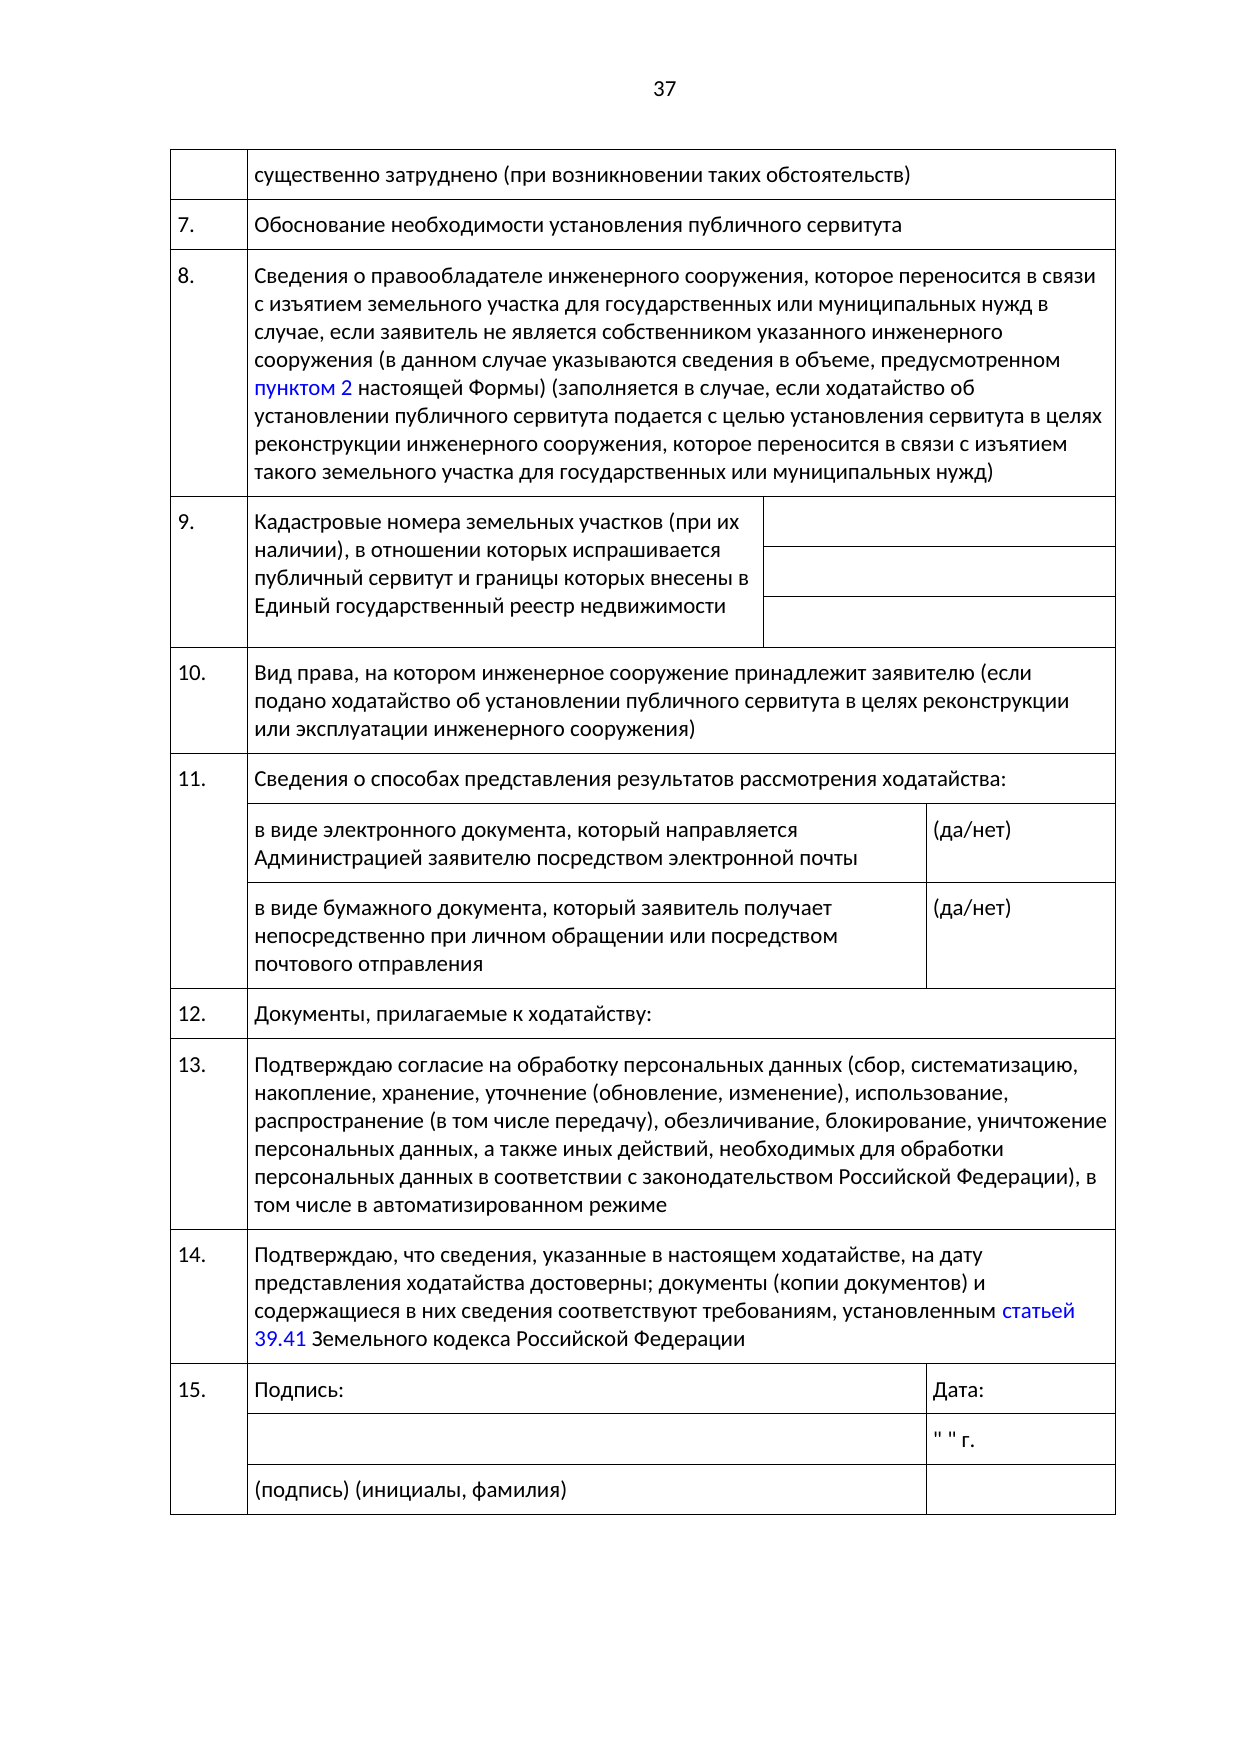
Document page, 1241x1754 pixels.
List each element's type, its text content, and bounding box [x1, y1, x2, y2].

table_cell Сведения о правообладателе инженерного сооружения, которое переносится в связи с изъятием земельного участка для государственных или муниципальных нужд в случае, если заявитель не является собственником указанного инженерного сооружения (в данном случае указываются сведения в объеме, предусмотренном пунктом 2 настоящей Формы) (заполняется в случае, если ходатайство об установлении публичного сервитута подается с целью установления сервитута в целях реконструкции инженерного сооружения, которое переносится в связи с изъятием такого земельного участка для государственных или муниципальных нужд) [248, 250, 1115, 496]
table_cell 13. [171, 1039, 247, 1229]
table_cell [248, 150, 1115, 199]
table_cell [927, 1465, 1115, 1514]
table_cell Документы, прилагаемые к ходатайству: [248, 989, 1115, 1038]
table_cell 11. [171, 754, 247, 988]
table_cell 8. [171, 250, 247, 496]
table_cell Сведения о способах представления результатов рассмотрения ходатайства: [248, 754, 1115, 803]
table_cell [764, 497, 1115, 546]
table_cell 6. [171, 150, 247, 199]
table_cell Подпись: [248, 1364, 926, 1413]
table_cell Обоснование необходимости установления публичного сервитута [248, 200, 1115, 249]
table_cell 9. [171, 497, 247, 647]
table_cell [764, 597, 1115, 647]
table_cell в виде бумажного документа, который заявитель получает непосредственно при личном обращении или посредством почтового отправления [248, 883, 926, 988]
table_cell (да/нет) [927, 804, 1115, 882]
table_cell Дата: [927, 1364, 1115, 1413]
table_cell (да/нет) [927, 883, 1115, 988]
table_cell 7. [171, 200, 247, 249]
table_cell 15. [171, 1364, 247, 1514]
table_cell Подтверждаю, что сведения, указанные в настоящем ходатайстве, на дату представления ходатайства достоверны; документы (копии документов) и содержащиеся в них сведения соответствуют требованиям, установленным статьей 39.41 Земельного кодекса Российской Федерации [248, 1230, 1115, 1363]
table_cell Подтверждаю согласие на обработку персональных данных (сбор, систематизацию, накопление, хранение, уточнение (обновление, изменение), использование, распространение (в том числе передачу), обезличивание, блокирование, уничтожение персональных данных, а также иных действий, необходимых для обработки персональных данных в соответствии с законодательством Российской Федерации), в том числе в автоматизированном режиме [248, 1039, 1115, 1229]
table_cell 10. [171, 648, 247, 753]
table_cell (подпись) (инициалы, фамилия) [248, 1465, 926, 1514]
table_cell Кадастровые номера земельных участков (при их наличии), в отношении которых испрашивается публичный сервитут и границы которых внесены в Единый государственный реестр недвижимости [248, 497, 763, 647]
table_cell " " г. [927, 1414, 1115, 1464]
table_cell Вид права, на котором инженерное сооружение принадлежит заявителю (если подано ходатайство об установлении публичного сервитута в целях реконструкции или эксплуатации инженерного сооружения) [248, 648, 1115, 753]
table_cell [248, 1414, 926, 1464]
table_cell [764, 547, 1115, 596]
table_cell в виде электронного документа, который направляется Администрацией заявителю посредством электронной почты [248, 804, 926, 882]
table_cell 12. [171, 989, 247, 1038]
table_cell 14. [171, 1230, 247, 1363]
